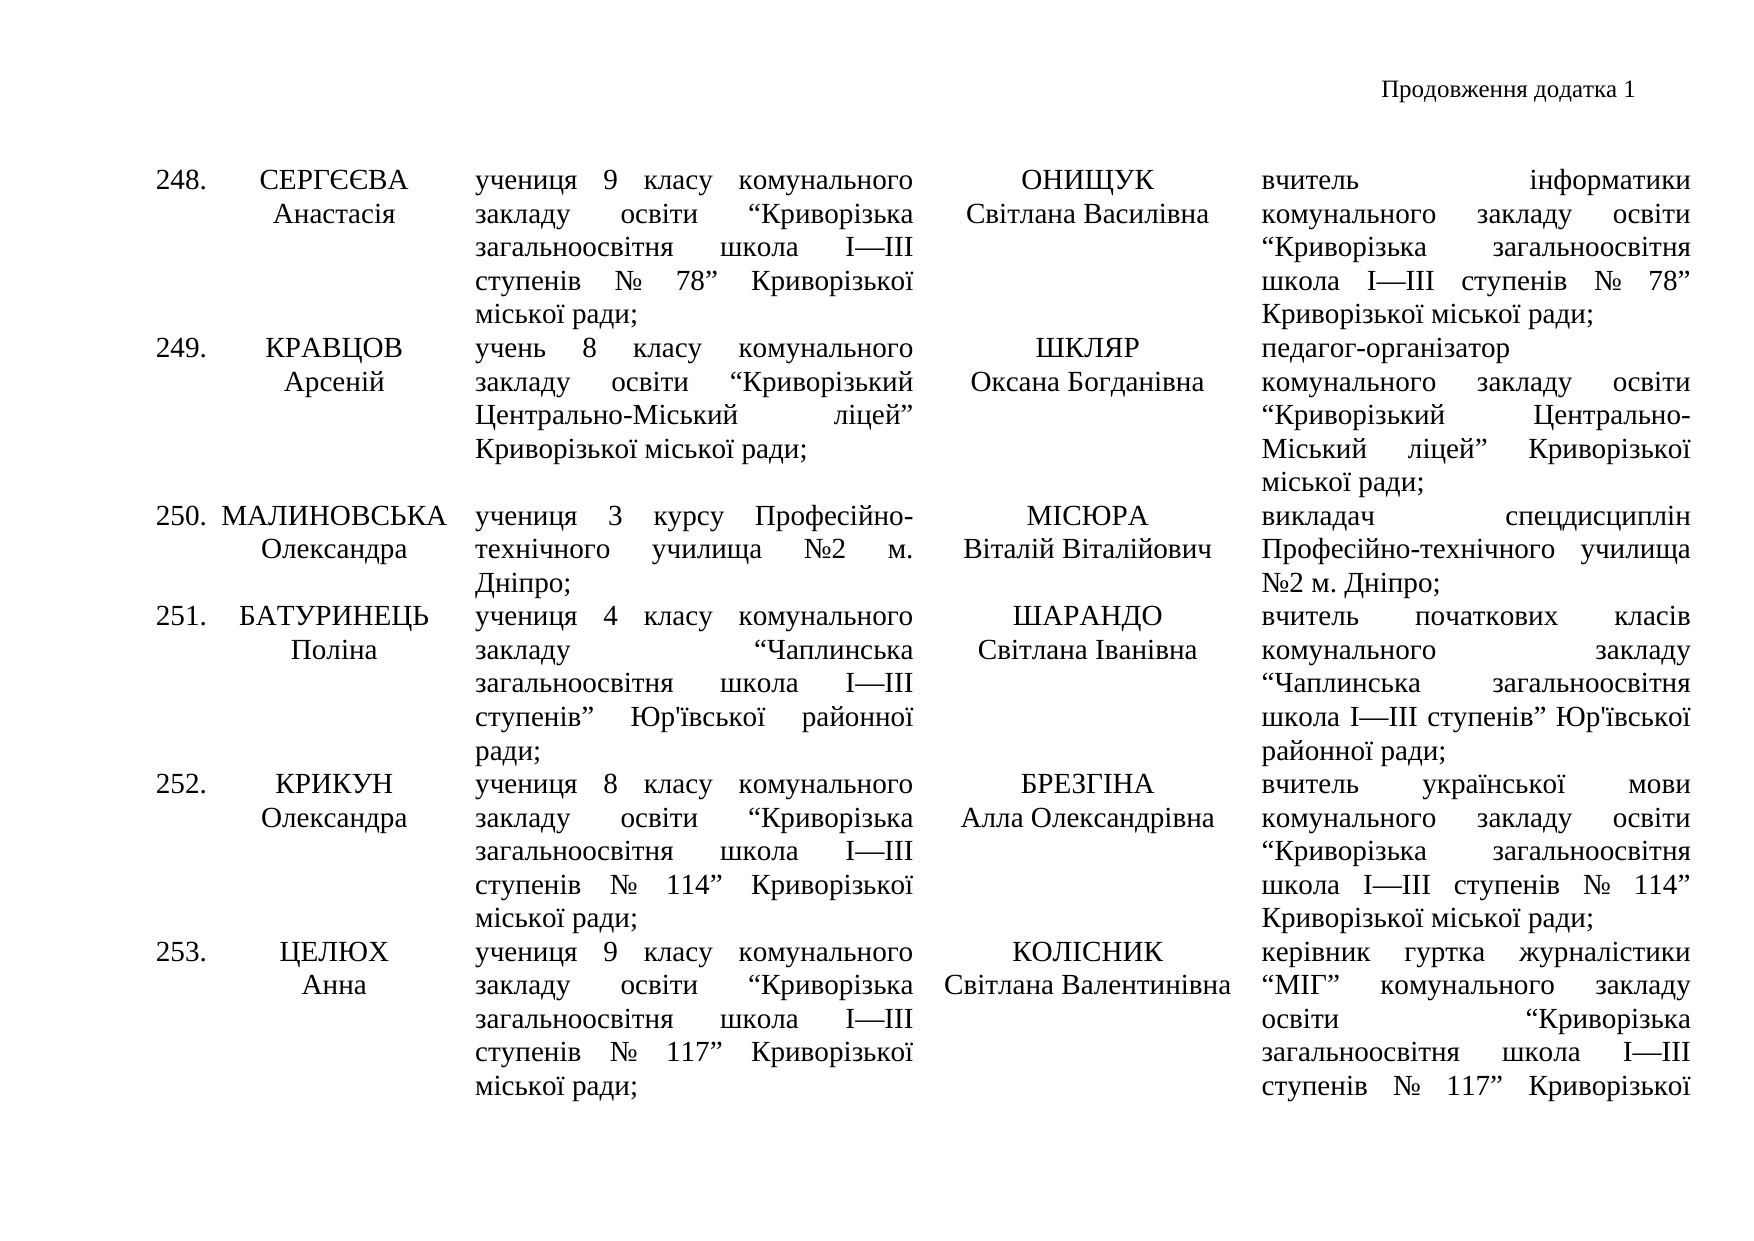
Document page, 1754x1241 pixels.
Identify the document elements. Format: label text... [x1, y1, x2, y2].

table_cell [107, 498, 204, 598]
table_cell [464, 934, 925, 1102]
table_cell вчитель української мови комунального закладу освіти “Криворізька загальноосвітня школа І—ІІІ ступенів № 114” Криворізької міської ради; [1250, 766, 1702, 934]
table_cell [1250, 934, 1702, 1102]
table_cell вчитель початкових класів комунального закладу “Чаплинська загальноосвітня школа І—ІІІ ступенів” Юр'ївської районної ради; [1250, 599, 1702, 766]
table_cell БРЕЗГІНА Алла Олександрівна [925, 766, 1250, 934]
table_cell МАЛИНОВСЬКА Олександра [205, 498, 464, 598]
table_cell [925, 934, 1250, 1102]
table_cell [107, 163, 204, 330]
table_cell ЦЕЛЮХ Анна [205, 934, 464, 1102]
table_cell ШАРАНДО Світлана Іванівна [925, 599, 1250, 766]
table_cell [107, 934, 204, 1102]
table_cell [107, 766, 204, 934]
table_cell учень 8 класу комунального закладу освіти “Криворізький Центрально-Міський ліцей” Криворізької міської ради; [464, 330, 925, 498]
table_cell [107, 330, 204, 498]
table_cell [107, 599, 204, 766]
table_cell ОНИЩУК Світлана Василівна [925, 163, 1250, 330]
table_cell МІСЮРА Віталій Віталійович [925, 498, 1250, 598]
table_cell ШКЛЯР Оксана Богданівна [925, 330, 1250, 498]
table_cell КРАВЦОВ Арсеній [205, 330, 464, 498]
table_cell педагог-організатор комунального закладу освіти “Криворізький Центрально-Міський ліцей” Криворізької міської ради; [1250, 330, 1702, 498]
table_cell учениця 4 класу комунального закладу “Чаплинська загальноосвітня школа І—ІІІ ступенів” Юр'ївської районної ради; [464, 599, 925, 766]
table_cell БАТУРИНЕЦЬ Поліна [205, 599, 464, 766]
table_cell вчитель інформатики комунального закладу освіти “Криворізька загальноосвітня школа І—ІІІ ступенів № 78” Криворізької міської ради; [1250, 163, 1702, 330]
table_cell викладач спецдисциплін Професійно-технічного училища №2 м. Дніпро; [1250, 498, 1702, 598]
table_cell СЕРГЄЄВА Анастасія [205, 163, 464, 330]
table_cell учениця 8 класу комунального закладу освіти “Криворізька загальноосвітня школа І—ІІІ ступенів № 114” Криворізької міської ради; [464, 766, 925, 934]
table_cell учениця 3 курсу Професійно-технічного училища №2 м. Дніпро; [464, 498, 925, 598]
table_cell учениця 9 класу комунального закладу освіти “Криворізька загальноосвітня школа І—ІІІ ступенів № 78” Криворізької міської ради; [464, 163, 925, 330]
table_cell КРИКУН Олександра [205, 766, 464, 934]
